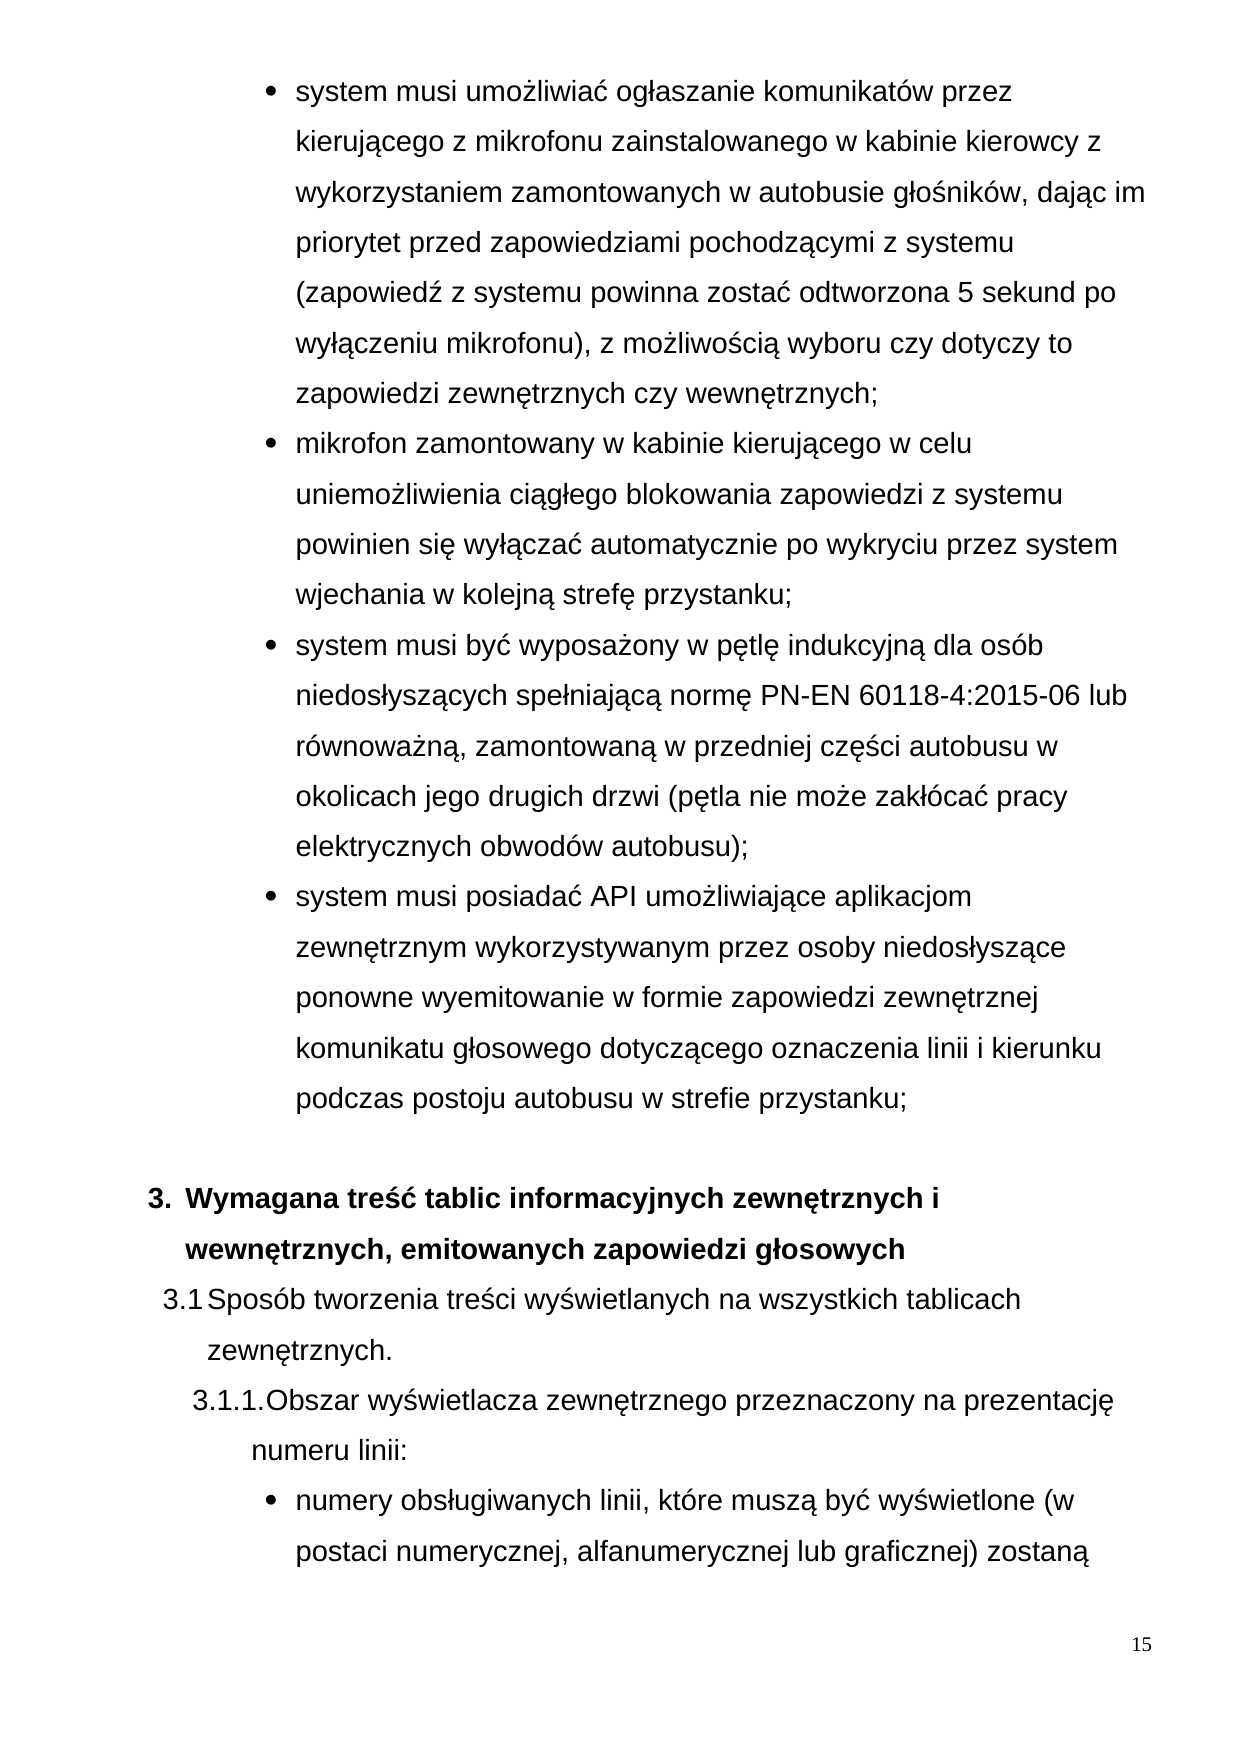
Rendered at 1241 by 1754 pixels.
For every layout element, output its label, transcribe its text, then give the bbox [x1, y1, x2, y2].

list system musi posiadać API umożliwiające aplikacjom zewnętrznym wykorzystywanym przez osoby niedosłyszące ponowne wyemitowanie w formie zapowiedzi zewnętrznej komunikatu głosowego dotyczącego oznaczenia linii i kierunku podczas postoju autobusu w strefie przystanku; [266, 879, 1152, 1114]
list system musi być wyposażony w pętlę indukcyjną dla osób niedosłyszących spełniającą normę PN-EN 60118-4:2015-06 lub równoważną, zamontowaną w przedniej części autobusu w okolicach jego drugich drzwi (pętla nie może zakłócać pracy elektrycznych obwodów autobusu); [266, 628, 1152, 863]
list mikrofon zamontowany w kabinie kierującego w celu uniemożliwienia ciągłego blokowania zapowiedzi z systemu powinien się wyłączać automatycznie po wykryciu przez system wjechania w kolejną strefę przystanku; [266, 426, 1152, 611]
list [266, 1483, 1152, 1567]
list system musi umożliwiać ogłaszanie komunikatów przez kierującego z mikrofonu zainstalowanego w kabinie kierowcy z wykorzystaniem zamontowanych w autobusie głośników, dając im priorytet przed zapowiedziami pochodzącymi z systemu (zapowiedź z systemu powinna zostać odtworzona 5 sekund po wyłączeniu mikrofonu), z możliwością wyboru czy dotyczy to zapowiedzi zewnętrznych czy wewnętrznych; [266, 74, 1152, 409]
list Sposób tworzenia treści wyświetlanych na wszystkich tablicach zewnętrznych. [162, 1282, 1152, 1366]
list Wymagana treść tablic informacyjnych zewnętrznych i wewnętrznych, emitowanych zapowiedzi głosowych [148, 1182, 1152, 1265]
list Obszar wyświetlacza zewnętrznego przeznaczony na prezentację numeru linii: [192, 1383, 1152, 1467]
